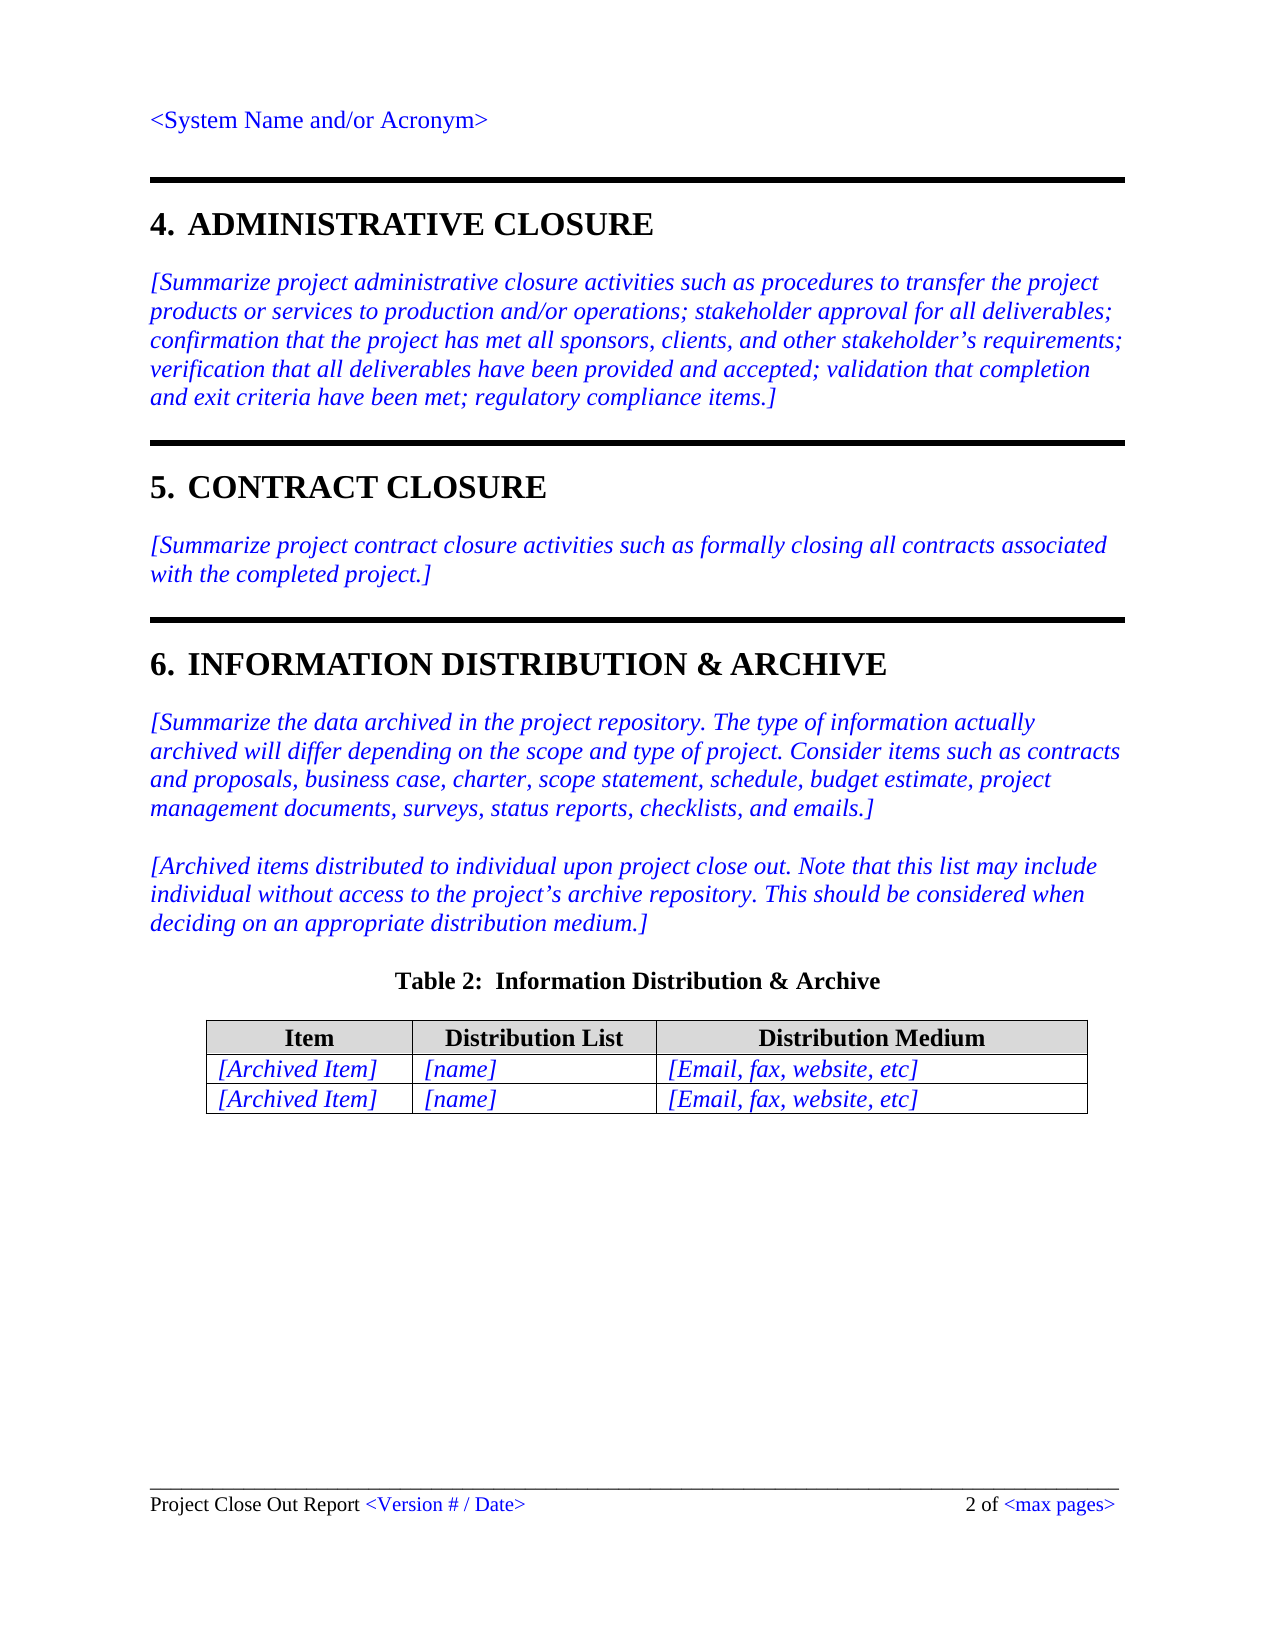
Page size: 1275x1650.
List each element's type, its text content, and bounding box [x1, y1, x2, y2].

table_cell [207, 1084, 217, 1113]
text [Summarize the data archived in the project repository. The type of information actually archived will differ depending on the scope and type of project. Consider items such as contracts and proposals, business case, charter, scope statement, schedule, budget estimate, project management documents, surveys, status reports, checklists, and emails.] [150, 707, 1125, 822]
text [Archived items distributed to individual upon project close out. Note that this list may include individual without access to the project’s archive repository. This should be considered when deciding on an appropriate distribution medium.] [150, 822, 1125, 937]
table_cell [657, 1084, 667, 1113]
text [Summarize project administrative closure activities such as procedures to transfer the project products or services to production and/or operations; stakeholder approval for all deliverables; confirmation that the project has met all sponsors, clients, and other stakeholder’s requirements; verification that all deliverables have been provided and accepted; validation that completion and exit criteria have been met; regulatory compliance items.] [150, 267, 1125, 411]
subtitle Information Distribution & Archive [150, 623, 1125, 682]
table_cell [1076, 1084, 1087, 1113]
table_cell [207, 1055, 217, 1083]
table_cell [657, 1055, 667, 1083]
subtitle Administrative Closure [150, 183, 1125, 242]
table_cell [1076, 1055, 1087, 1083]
table_header Distribution List [413, 1021, 656, 1053]
text Table 2: Information Distribution & Archive [150, 966, 1125, 994]
text [Summarize project contract closure activities such as formally closing all contracts associated with the completed project.] [150, 530, 1125, 588]
subtitle Contract Closure [150, 446, 1125, 505]
table_header Item [207, 1021, 412, 1053]
table_header Distribution Medium [657, 1021, 1087, 1053]
